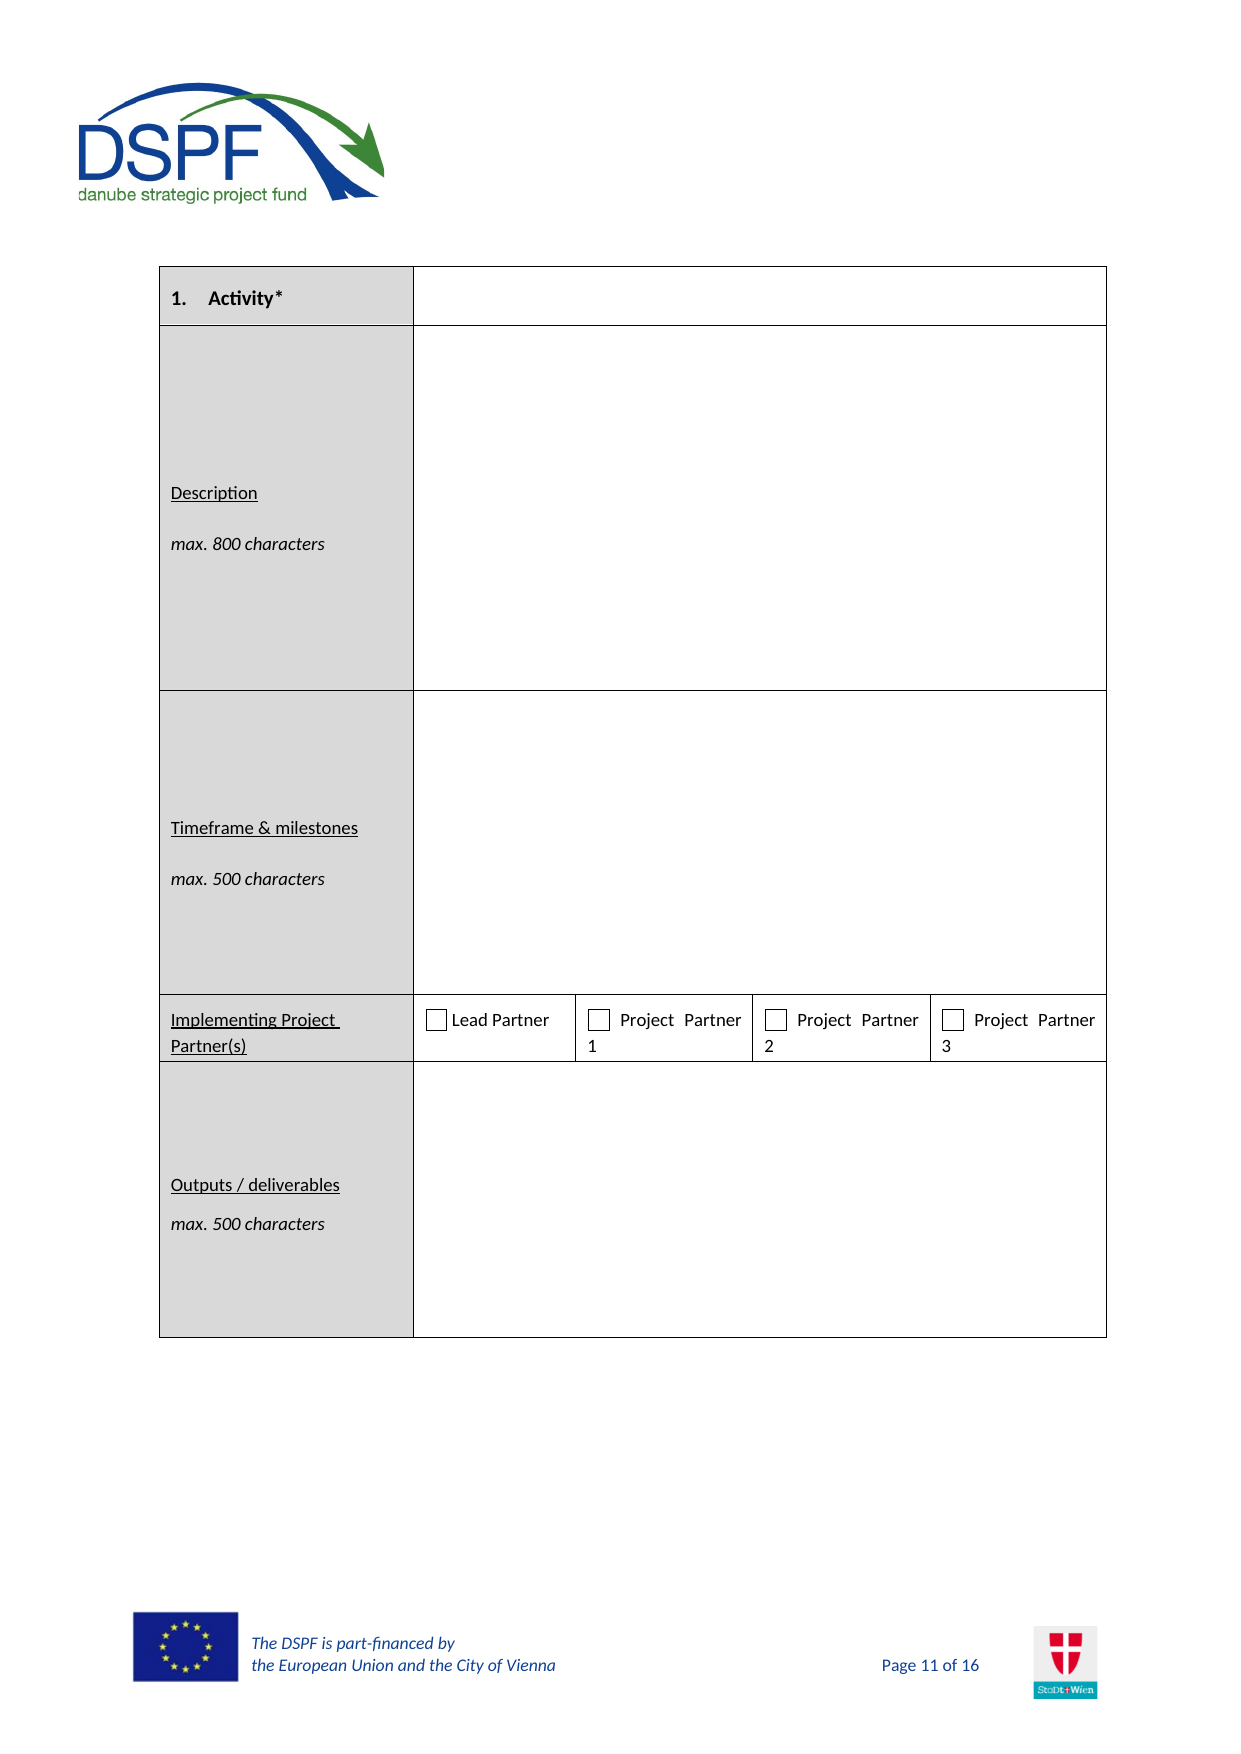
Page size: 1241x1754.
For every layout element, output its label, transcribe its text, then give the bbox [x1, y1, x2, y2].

table_cell Project Partner 2 [753, 995, 930, 1061]
table_cell Project Partner 1 [576, 995, 752, 1061]
table_header Activity* [160, 267, 413, 324]
picture [1033, 1626, 1098, 1699]
table_cell Project Partner 3 [931, 995, 1106, 1061]
table_cell [414, 691, 1106, 994]
table_cell Description max. 800 characters [160, 326, 413, 690]
table_cell Implementing Project Partner(s) [160, 995, 413, 1061]
picture [77, 77, 384, 203]
table_cell Timeframe & milestones max. 500 characters [160, 691, 413, 994]
table_cell [414, 326, 1106, 690]
table_cell Lead Partner [414, 995, 575, 1061]
table_header [414, 267, 1106, 324]
table_cell [414, 1062, 1106, 1337]
picture [132, 1610, 239, 1683]
table_cell Outputs / deliverables max. 500 characters [160, 1062, 413, 1337]
